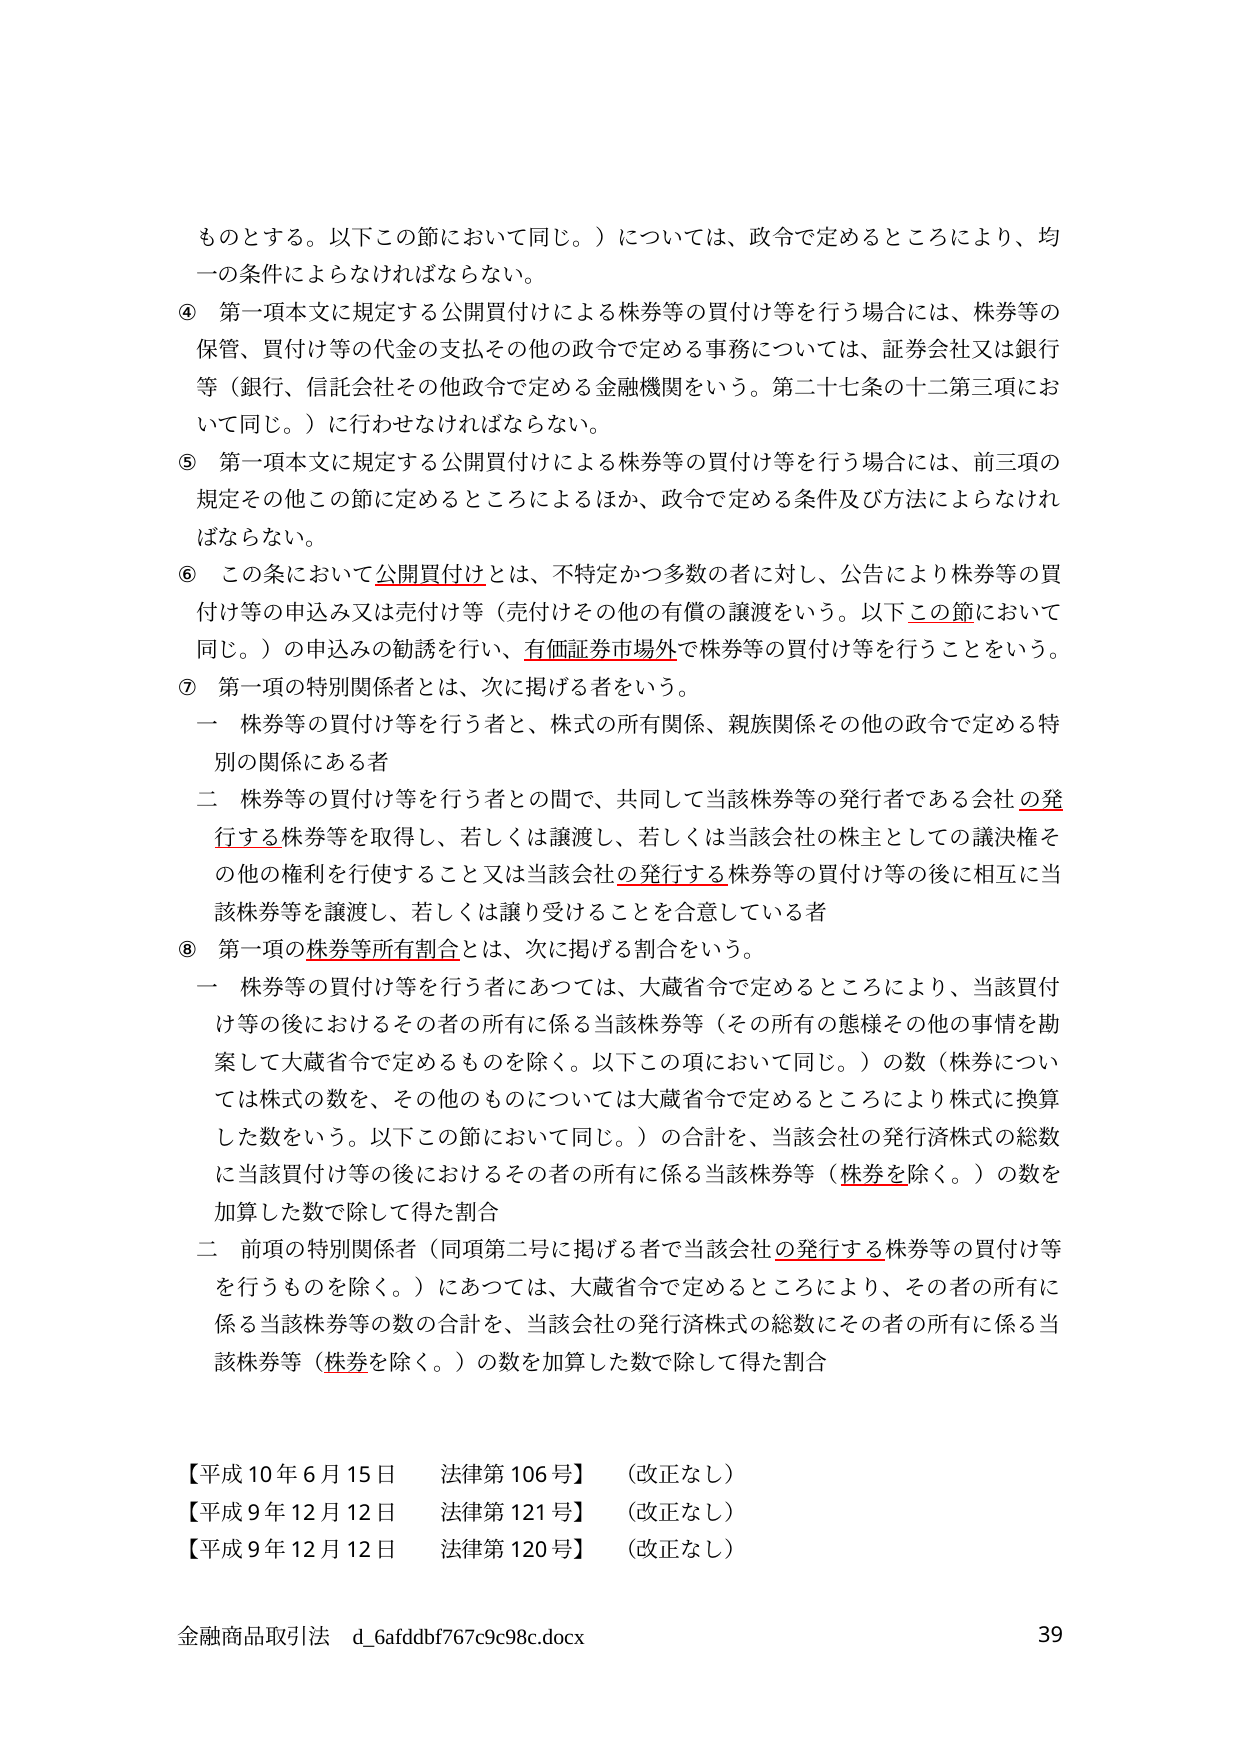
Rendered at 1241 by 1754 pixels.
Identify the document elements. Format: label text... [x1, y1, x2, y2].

text 【平成9年12月12日 法律第120号】 （改正なし） [177, 1529, 1063, 1567]
text ⑧ 第一項の株券等所有割合とは、次に掲げる割合をいう。 [177, 929, 1063, 967]
text 【平成10年6月15日 法律第106号】 （改正なし） [177, 1454, 1063, 1492]
text ⑥ この条において公開買付けとは、不特定かつ多数の者に対し、公告により株券等の買付け等の申込み又は売付け等（売付けその他の有償の譲渡をいう。以下この節において同じ。）の申込みの勧誘を行い、有価証券市場外で株券等の買付け等を行うことをいう。 [177, 554, 1063, 667]
text 一 株券等の買付け等を行う者にあつては、大蔵省令で定めるところにより、当該買付け等の後におけるその者の所有に係る当該株券等（その所有の態様その他の事情を勘案して大蔵省令で定めるものを除く。以下この項において同じ。）の数（株券については株式の数を、その他のものについては大蔵省令で定めるところにより株式に換算した数をいう。以下この節において同じ。）の合計を、当該会社の発行済株式の総数に当該買付け等の後におけるその者の所有に係る当該株券等（株券を除く。）の数を加算した数で除して得た割合 [196, 967, 1063, 1229]
text 二 前項の特別関係者（同項第二号に掲げる者で当該会社の発行する株券等の買付け等を行うものを除く。）にあつては、大蔵省令で定めるところにより、その者の所有に係る当該株券等の数の合計を、当該会社の発行済株式の総数にその者の所有に係る当該株券等（株券を除く。）の数を加算した数で除して得た割合 [196, 1229, 1063, 1379]
text 【平成9年12月12日 法律第121号】 （改正なし） [177, 1492, 1063, 1529]
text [177, 217, 1063, 292]
text ⑤ 第一項本文に規定する公開買付けによる株券等の買付け等を行う場合には、前三項の規定その他この節に定めるところによるほか、政令で定める条件及び方法によらなければならない。 [177, 442, 1063, 554]
text ⑦ 第一項の特別関係者とは、次に掲げる者をいう。 [177, 667, 1063, 704]
text ④ 第一項本文に規定する公開買付けによる株券等の買付け等を行う場合には、株券等の保管、買付け等の代金の支払その他の政令で定める事務については、証券会社又は銀行等（銀行、信託会社その他政令で定める金融機関をいう。第二十七条の十二第三項において同じ。）に行わせなければならない。 [177, 292, 1063, 442]
text 二 株券等の買付け等を行う者との間で、共同して当該株券等の発行者である会社の発行する株券等を取得し、若しくは譲渡し、若しくは当該会社の株主としての議決権その他の権利を行使すること又は当該会社の発行する株券等の買付け等の後に相互に当該株券等を譲渡し、若しくは譲り受けることを合意している者 [196, 779, 1063, 929]
text 一 株券等の買付け等を行う者と、株式の所有関係、親族関係その他の政令で定める特別の関係にある者 [196, 704, 1063, 779]
